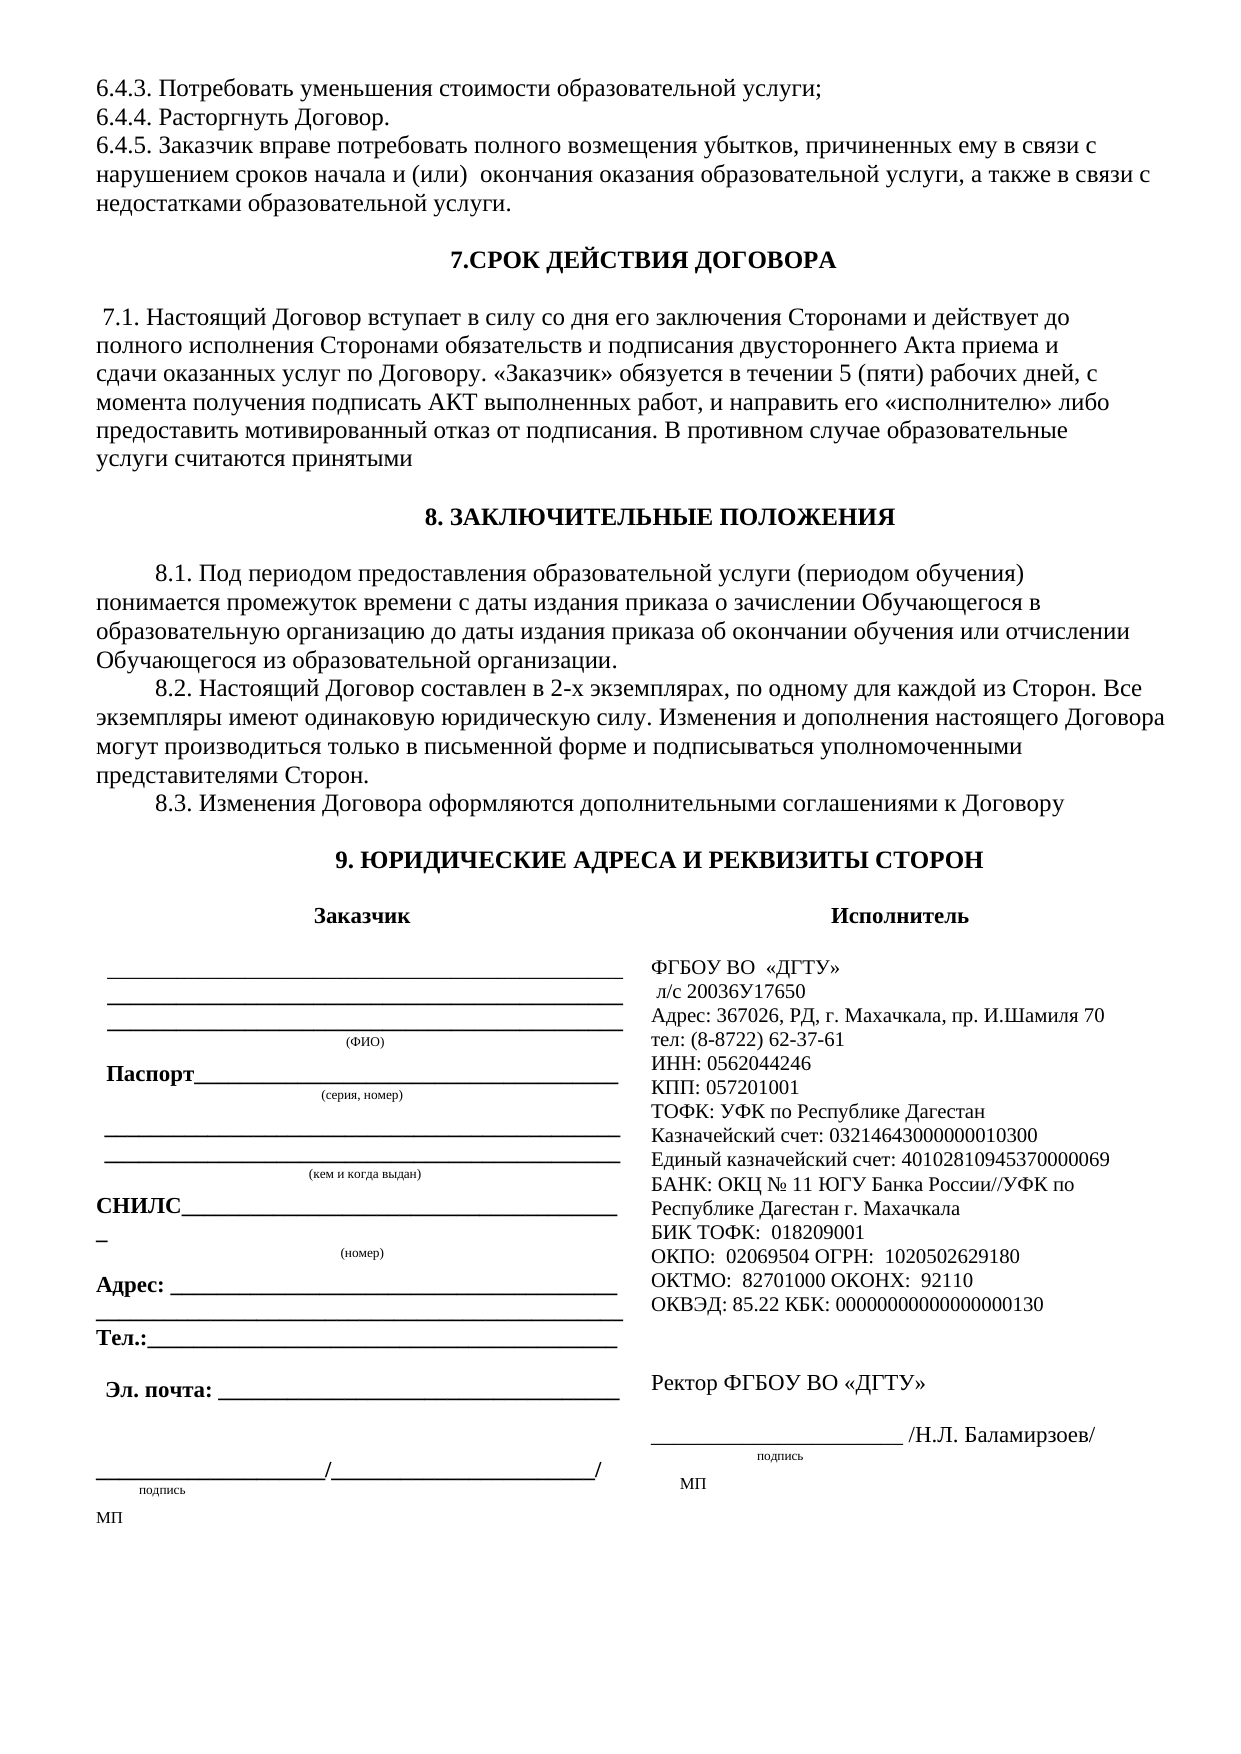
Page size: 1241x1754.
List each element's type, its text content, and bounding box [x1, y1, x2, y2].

text 8. ЗАКЛЮЧИТЕЛЬНЫЕ ПОЛОЖЕНИЯ [424, 502, 1192, 531]
table_header Исполнитель ФГБОУ ВО «ДГТУ» л/с 20036У17650 Адрес: 367026, РД, г. Махачкала, пр. И.Шамиля 70 тел: (8-8722) 62-37-61 ИНН: 0562044246 КПП: 057201001 ТОФК: УФК по Республике Дагестан Казначейский счет: 03214643000000010300 Единый казначейский счет: 40102810945370000069 БАНК: ОКЦ № 11 ЮГУ Банка России//УФК по Республике Дагестан г. Махачкала БИК ТОФК: 018209001 ОКПО: 02069504 ОГРН: 1020502629180 ОКТМО: 82701000 ОКОНХ: 92110 ОКВЭД: 85.22 КБК: 00000000000000000130 Ректор ФГБОУ ВО «ДГТУ» ______________________ /Н.Л. Баламирзоев/ подпись МП [640, 902, 1160, 1533]
text 6.4.4. Расторгнуть Договор. [96, 102, 912, 131]
text 8.3. Изменения Договора оформляются дополнительными соглашениями к Договору [96, 788, 1192, 817]
text 8.1. Под периодом предоставления образовательной услуги (периодом обучения) понимается промежуток времени с даты издания приказа о зачислении Обучающегося в образовательную организацию до даты издания приказа об окончании обучения или отчислении Обучающегося из образовательной организации. [96, 558, 1142, 673]
text 7.1. Настоящий Договор вступает в силу со дня его заключения Сторонами и действует до полного исполнения Сторонами обязательств и подписания двустороннего Акта приема и сдачи оказанных услуг по Договору. «Заказчик» обязуется в течении 5 (пяти) рабочих дней, с момента получения подписать АКТ выполненных работ, и направить его «исполнителю» либо предоставить мотивированный отказ от подписания. В противном случае образовательные услуги считаются принятыми [96, 303, 1124, 472]
table_header Заказчик _____________________________________________ _____________________________________________ _____________________________________________ (ФИО) Паспорт_____________________________________ (серия, номер) _____________________________________________ _____________________________________________ (кем и когда выдан) СНИЛС_______________________________________ (номер) Адрес: _______________________________________ ______________________________________________ Тел.:_________________________________________ Эл. почта: ___________________________________ ____________________/_______________________/ подпись МП [85, 902, 639, 1533]
text 6.4.5. Заказчик вправе потребовать полного возмещения убытков, причиненных ему в связи с нарушением сроков начала и (или) окончания оказания образовательной услуги, а также в связи с недостатками образовательной услуги. [96, 131, 1191, 217]
text 9. ЮРИДИЧЕСКИЕ АДРЕСА И РЕКВИЗИТЫ СТОРОН [335, 845, 1192, 873]
text 6.4.3. Потребовать уменьшения стоимости образовательной услуги; [96, 73, 912, 102]
text 7.СРОК ДЕЙСТВИЯ ДОГОВОРА [96, 246, 1191, 274]
text 8.2. Настоящий Договор составлен в 2-х экземплярах, по одному для каждой из Сторон. Все экземпляры имеют одинаковую юридическую силу. Изменения и дополнения настоящего Договора могут производиться только в письменной форме и подписываться уполномоченными представителями Сторон. [96, 673, 1169, 788]
